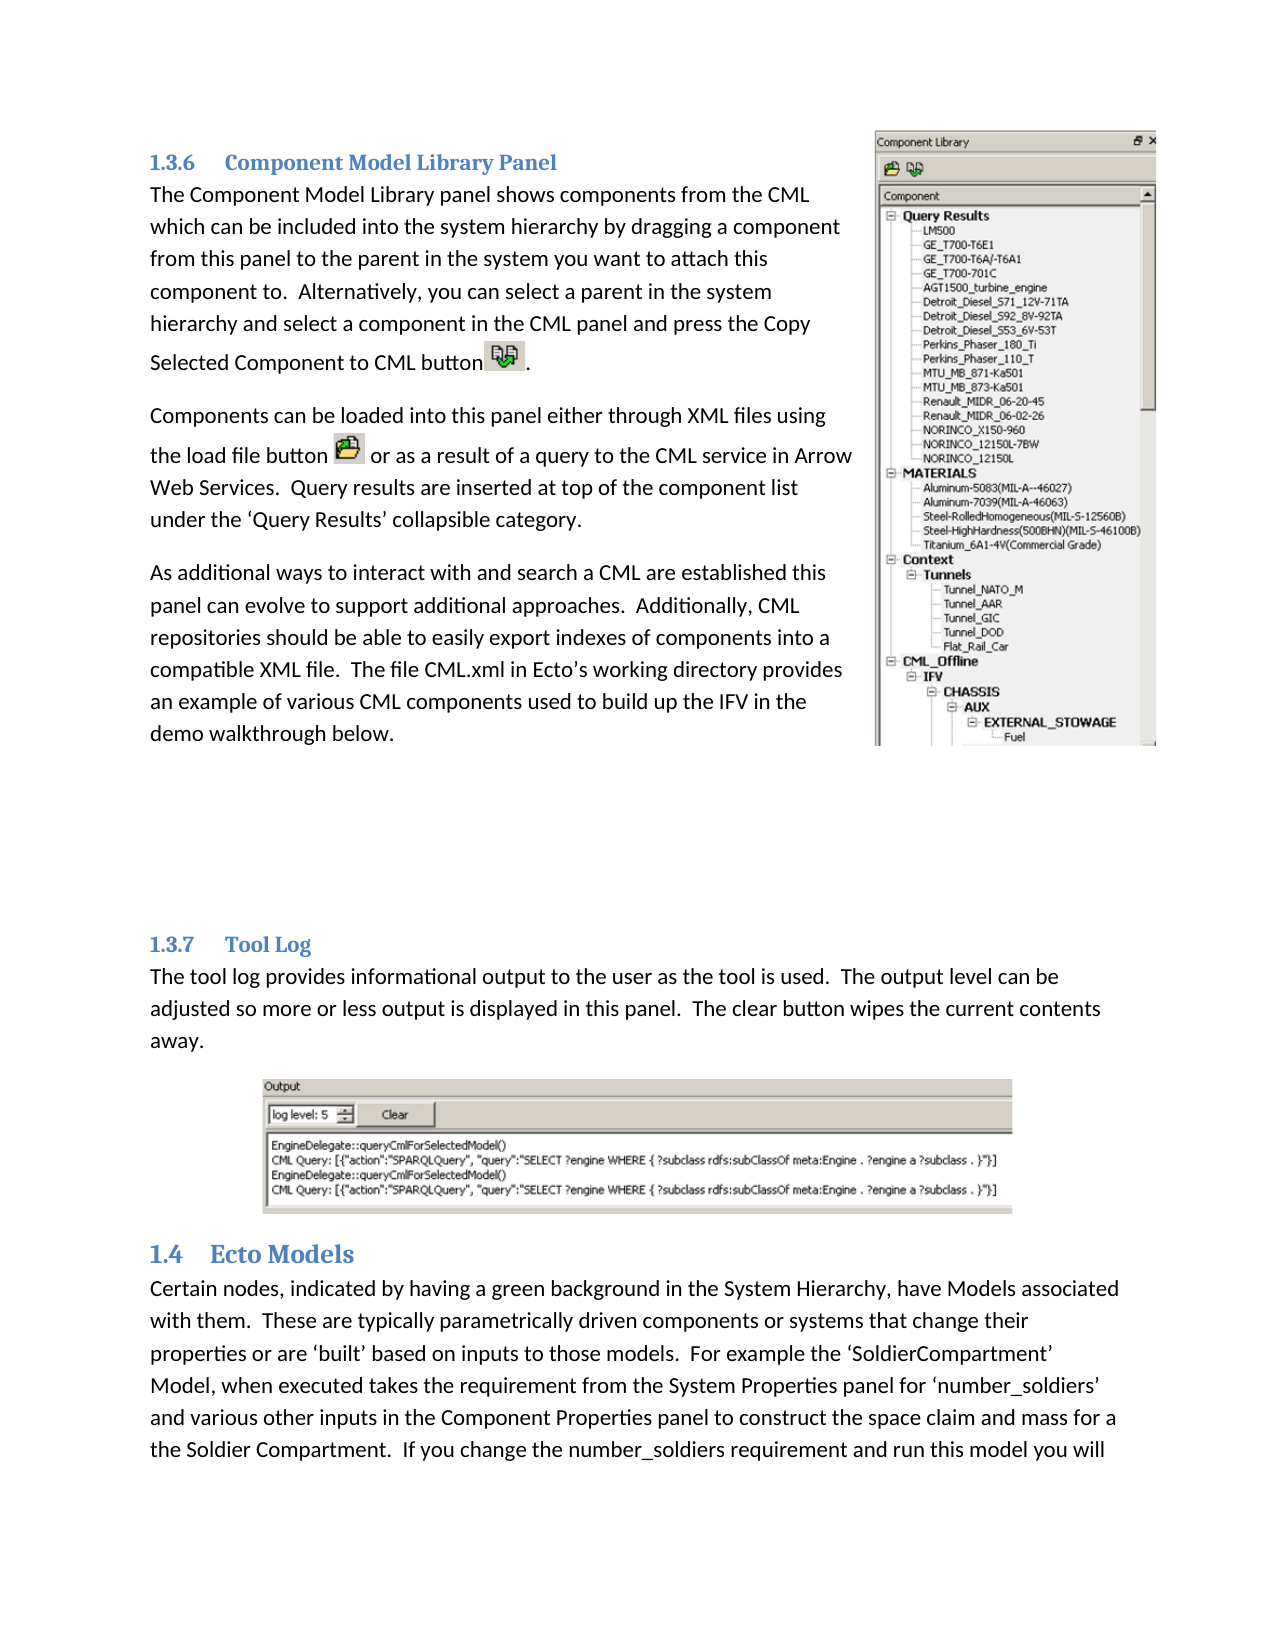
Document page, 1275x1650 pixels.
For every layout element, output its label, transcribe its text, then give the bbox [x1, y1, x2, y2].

picture [333, 433, 365, 464]
picture [874, 130, 1156, 743]
text As additional ways to interact with and search a CML are established this panel can evolve to support additional approaches. Additionally, CML repositories should be able to easily export indexes of components into a compatible XML file. The file CML.xml in Ecto’s working directory provides an example of various CML components used to build up the IFV in the demo walkthrough below. [150, 558, 1125, 747]
text Components can be loaded into this panel either through XML files using the load file button or as a result of a query to the CML service in Arrow Web Services. Query results are inserted at top of the component list under the ‘Query Results’ collapsible category. [150, 402, 874, 533]
subtitle Tool Log [150, 932, 1125, 958]
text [150, 1274, 1125, 1463]
picture [484, 341, 525, 371]
subtitle Component Model Library Panel [150, 150, 874, 176]
text The tool log provides informational output to the user as the tool is used. The output level can be adjusted so more or less output is displayed in this panel. The clear button wipes the current contents away. [150, 962, 1125, 1054]
picture [262, 1079, 1013, 1214]
subtitle Ecto Models [150, 1239, 1125, 1270]
text The Component Model Library panel shows components from the CML which can be included into the system hierarchy by dragging a component from this panel to the parent in the system you want to attach this component to. Alternatively, you can select a parent in the system hierarchy and select a component in the CML panel and press the Copy Selected Component to CML button. [150, 180, 874, 377]
